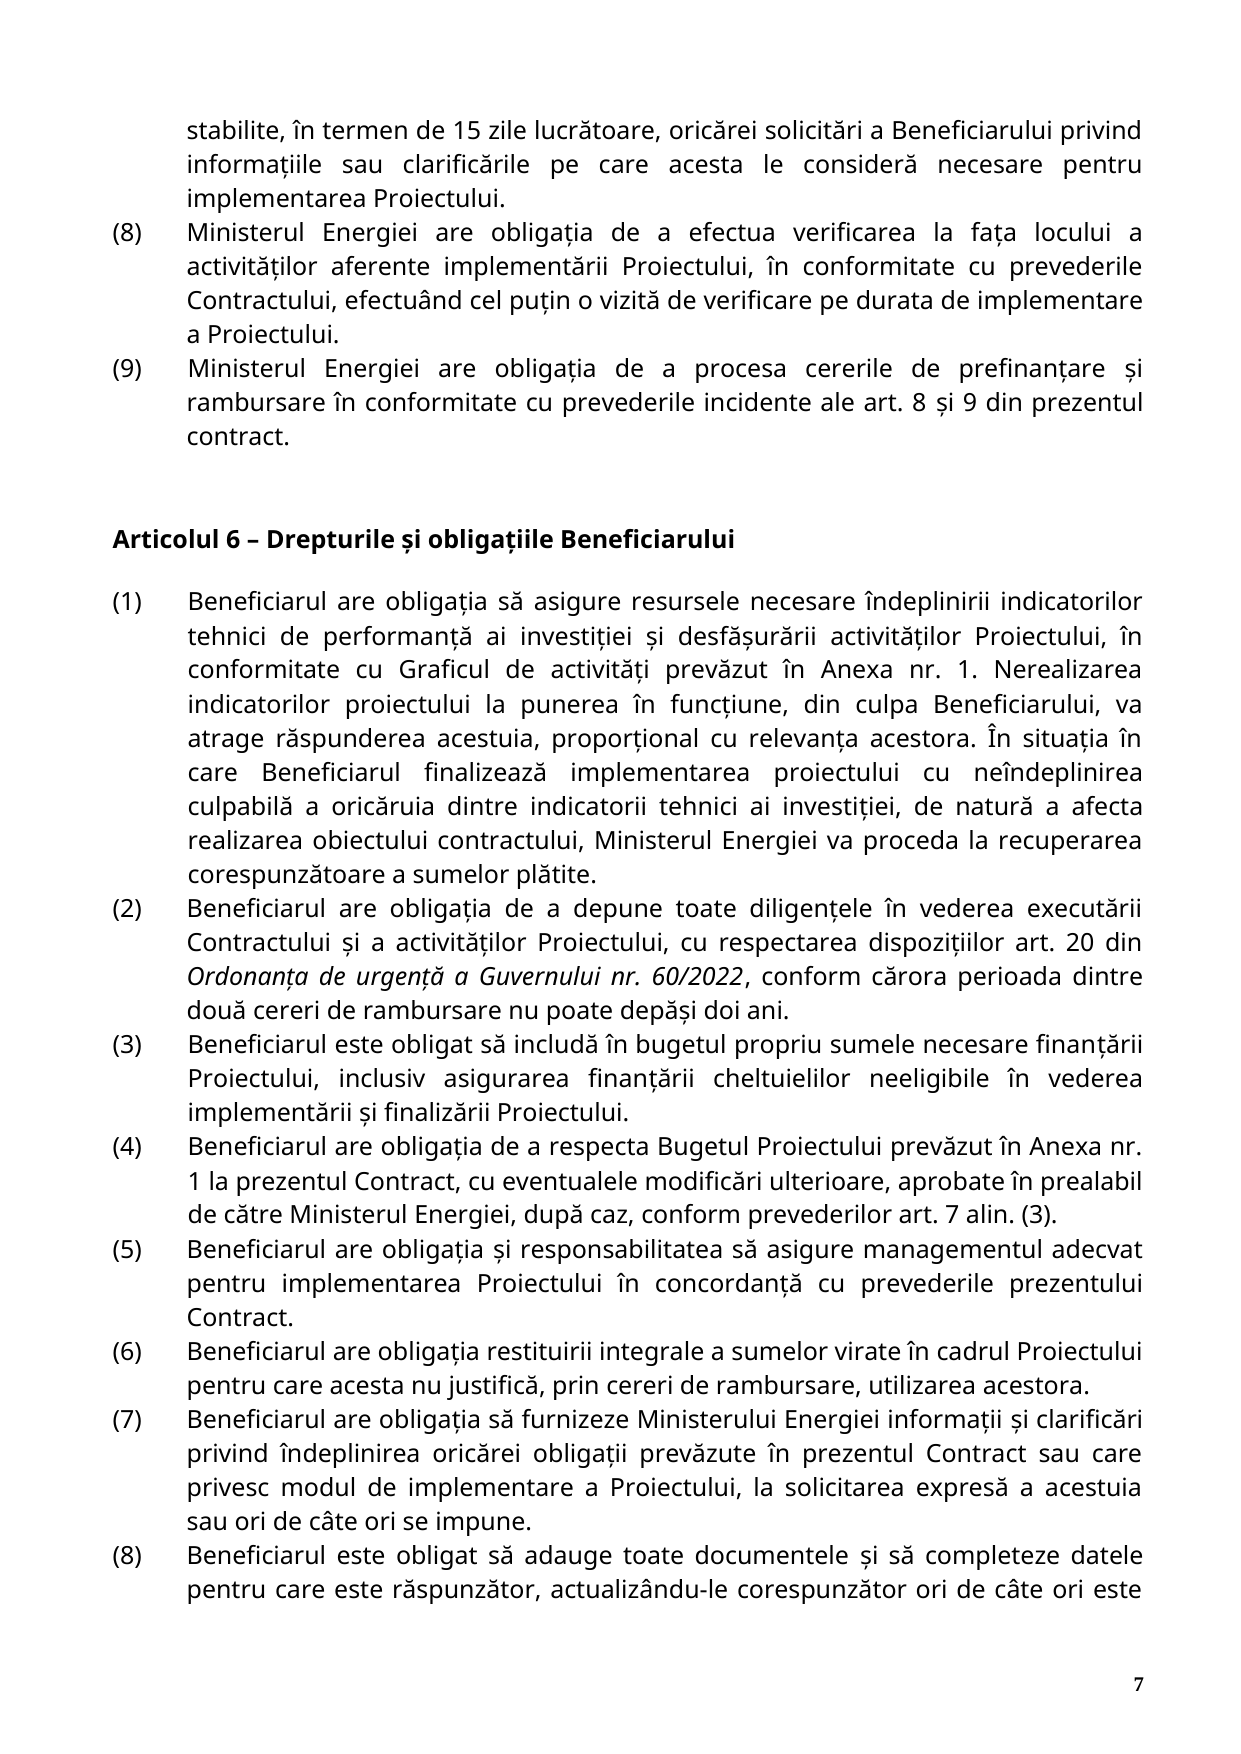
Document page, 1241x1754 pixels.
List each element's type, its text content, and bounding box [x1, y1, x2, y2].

list Ministerul Energiei are obligația de a procesa cererile de prefinanțare și rambursare în conformitate cu prevederile incidente ale art. 8 și 9 din prezentul contract. [112, 351, 1144, 453]
subtitle Articolul 6 – Drepturile și obligațiile Beneficiarului [112, 521, 1144, 555]
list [112, 112, 1144, 215]
list Beneficiarul are obligația și responsabilitatea să asigure managementul adecvat pentru implementarea Proiectului în concordanță cu prevederile prezentului Contract. [112, 1231, 1144, 1333]
list Beneficiarul are obligația de a respecta Bugetul Proiectului prevăzut în Anexa nr. 1 la prezentul Contract, cu eventualele modificări ulterioare, aprobate în prealabil de către Ministerul Energiei, după caz, conform prevederilor art. 7 alin. (3). [112, 1129, 1144, 1231]
list Beneficiarul are obligația să furnizeze Ministerului Energiei informații și clarificări privind îndeplinirea oricărei obligații prevăzute în prezentul Contract sau care privesc modul de implementare a Proiectului, la solicitarea expresă a acestuia sau ori de câte ori se impune. [112, 1402, 1144, 1538]
list Beneficiarul este obligat să includă în bugetul propriu sumele necesare finanţării Proiectului, inclusiv asigurarea finanţării cheltuielilor neeligibile în vederea implementării și finalizării Proiectului. [112, 1027, 1144, 1129]
list Beneficiarul are obligaţia să asigure resursele necesare îndeplinirii indicatorilor tehnici de performanţă ai investiţiei și desfășurării activităților Proiectului, în conformitate cu Graficul de activități prevăzut în Anexa nr. 1. Nerealizarea indicatorilor proiectului la punerea în funcțiune, din culpa Beneficiarului, va atrage răspunderea acestuia, proporțional cu relevanța acestora. În situația în care Beneficiarul finalizează implementarea proiectului cu neîndeplinirea culpabilă a oricăruia dintre indicatorii tehnici ai investiţiei, de natură a afecta realizarea obiectului contractului, Ministerul Energiei va proceda la recuperarea corespunzătoare a sumelor plătite. [112, 584, 1144, 891]
list Beneficiarul are obligația restituirii integrale a sumelor virate în cadrul Proiectului pentru care acesta nu justifică, prin cereri de rambursare, utilizarea acestora. [112, 1333, 1144, 1402]
list Beneficiarul are obligația de a depune toate diligențele în vederea executării Contractului și a activităților Proiectului, cu respectarea dispozițiilor art. 20 din Ordonanța de urgență a Guvernului nr. 60/2022, conform cărora perioada dintre două cereri de rambursare nu poate depăşi doi ani. [112, 891, 1144, 1027]
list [112, 1538, 1144, 1606]
list Ministerul Energiei are obligaţia de a efectua verificarea la faţa locului a activităților aferente implementării Proiectului, în conformitate cu prevederile Contractului, efectuând cel puţin o vizită de verificare pe durata de implementare a Proiectului. [112, 215, 1144, 351]
